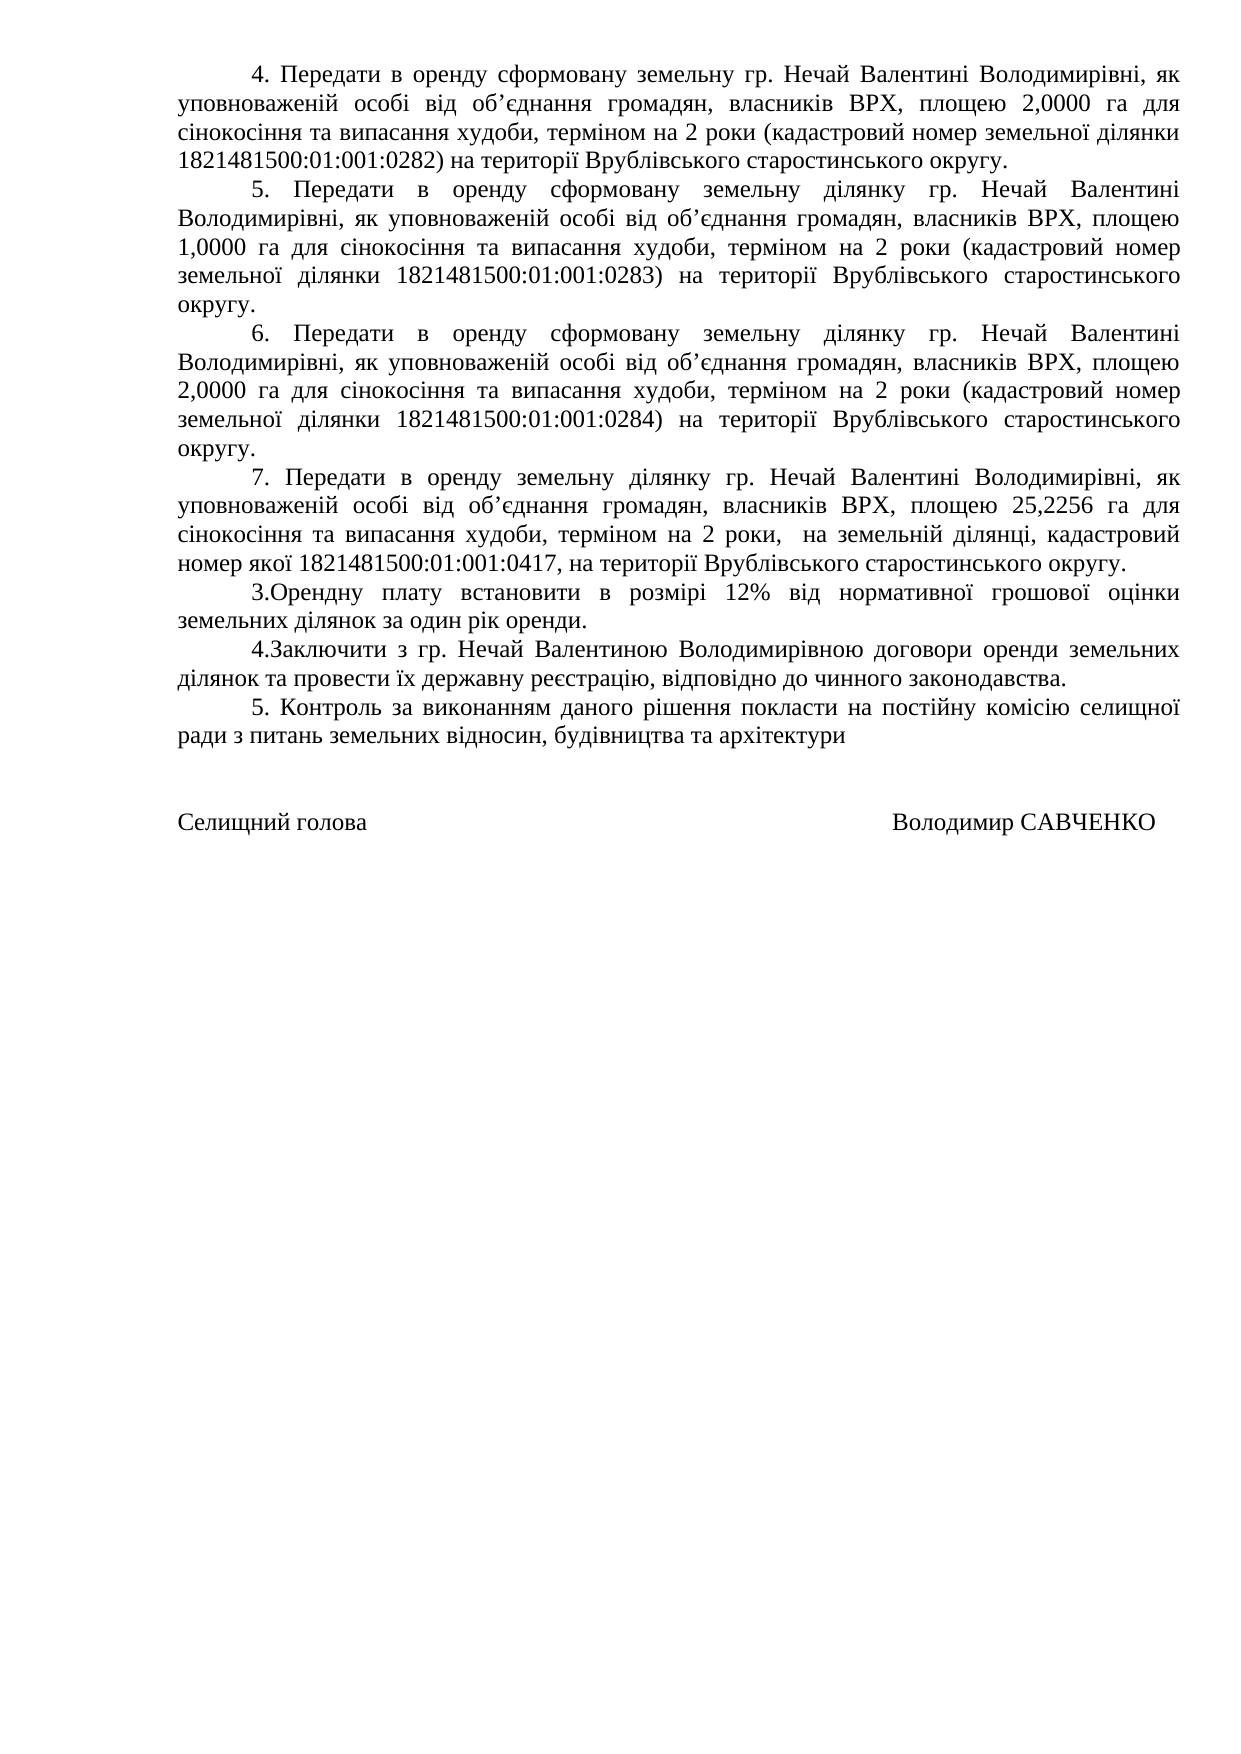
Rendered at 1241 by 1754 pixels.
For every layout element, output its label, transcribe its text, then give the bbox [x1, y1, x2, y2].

text Селищний голова Володимир САВЧЕНКО [177, 807, 1181, 835]
text 5. Контроль за виконанням даного рішення покласти на постійну комісію селищної ради з питань земельних відносин, будівництва та архітектури [177, 692, 1181, 749]
text 4.Заключити з гр. Нечай Валентиною Володимирівною договори оренди земельних ділянок та провести їх державну реєстрацію, відповідно до чинного законодавства. [177, 634, 1181, 692]
text 7. Передати в оренду земельну ділянку гр. Нечай Валентині Володимирівні, як уповноваженій особі від об’єднання громадян, власників ВРХ, площею 25,2256 га для сінокосіння та випасання худоби, терміном на 2 роки, на земельній ділянці, кадастровий номер якої 1821481500:01:001:0417, на території Врублівського старостинського округу. [177, 462, 1181, 577]
text 3.Орендну плату встановити в розмірі 12% від нормативної грошової оцінки земельних ділянок за один рік оренди. [177, 577, 1181, 634]
text 4. Передати в оренду сформовану земельну гр. Нечай Валентині Володимирівні, як уповноваженій особі від об’єднання громадян, власників ВРХ, площею 2,0000 га для сінокосіння та випасання худоби, терміном на 2 роки (кадастровий номер земельної ділянки 1821481500:01:001:0282) на території Врублівського старостинського округу. [177, 59, 1181, 174]
text 5. Передати в оренду сформовану земельну ділянку гр. Нечай Валентині Володимирівні, як уповноваженій особі від об’єднання громадян, власників ВРХ, площею 1,0000 га для сінокосіння та випасання худоби, терміном на 2 роки (кадастровий номер земельної ділянки 1821481500:01:001:0283) на території Врублівського старостинського округу. [177, 174, 1181, 318]
text 6. Передати в оренду сформовану земельну ділянку гр. Нечай Валентині Володимирівні, як уповноваженій особі від об’єднання громадян, власників ВРХ, площею 2,0000 га для сінокосіння та випасання худоби, терміном на 2 роки (кадастровий номер земельної ділянки 1821481500:01:001:0284) на території Врублівського старостинського округу. [177, 318, 1181, 462]
